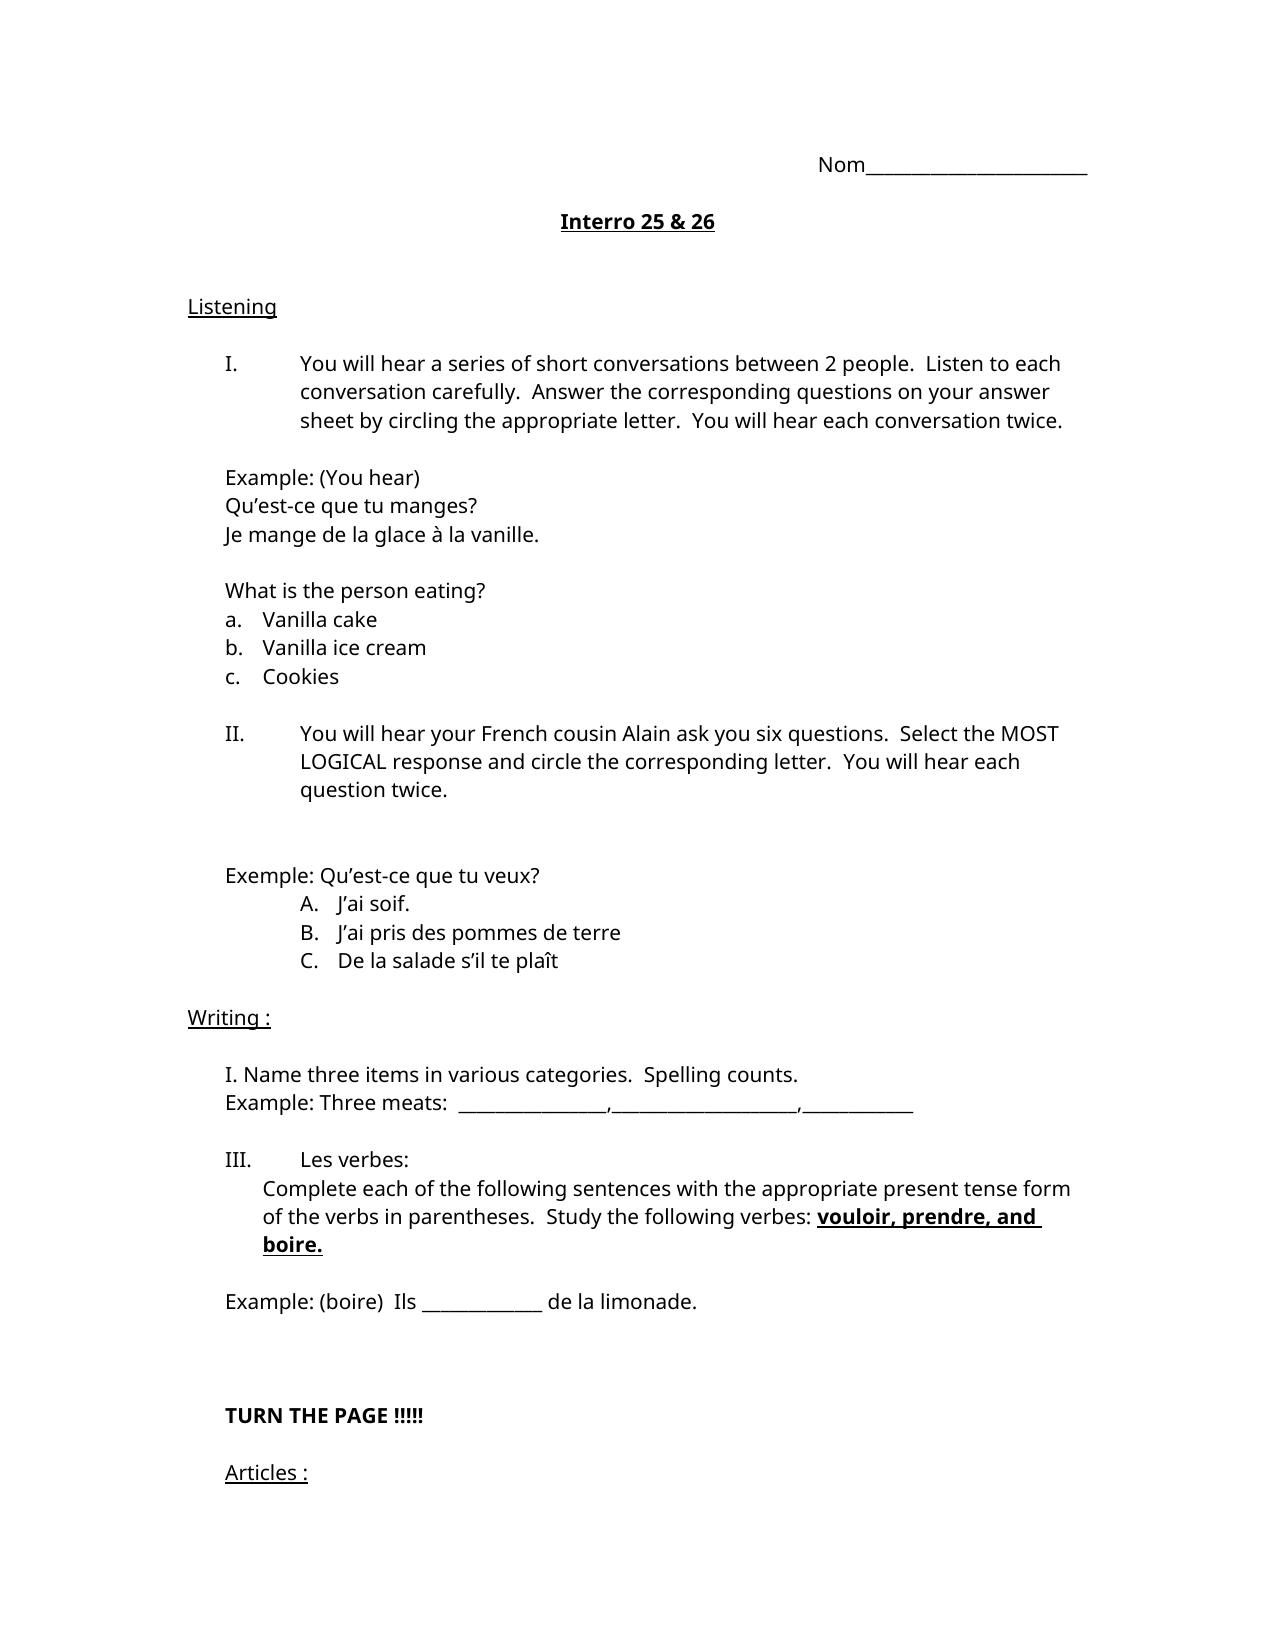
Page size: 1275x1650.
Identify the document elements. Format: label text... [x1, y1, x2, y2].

text Example: Three meats: ________________,____________________,____________ [225, 1088, 1087, 1117]
list Cookies [225, 662, 1087, 690]
text Nom________________________ [187, 150, 1087, 178]
text Je mange de la glace à la vanille. [225, 520, 1087, 548]
text Articles : [225, 1458, 1087, 1487]
list You will hear a series of short conversations between 2 people. Listen to each conversation carefully. Answer corresponding questions on your answer sheet by circling appropriate letter. You will hear each conversation twice. [225, 349, 1087, 434]
list You will hear your French cousin Alain ask you six questions. Select MOST LOGICAL response and circle corresponding letter. You will hear each question twice. [225, 719, 1087, 804]
text Exemple: Qu’est-ce que tu veux? [225, 861, 1087, 889]
list J’ai soif. [300, 889, 1087, 918]
list Vanilla cake [225, 605, 1087, 633]
text Qu’est-ce que tu manges? [225, 491, 1087, 520]
text Interro 25 & 26 [187, 207, 1087, 235]
text Complete each of following sentences with appropriate present tense form of verbs in parenses. Study following verbes: vouloir, prendre, and boire. [262, 1174, 1087, 1259]
text I. Name three items in various categories. Spelling counts. [225, 1060, 1087, 1088]
text What is person eating? [225, 577, 1087, 605]
text Example: (boire) Ils _____________ de la limonade. [225, 1287, 1087, 1316]
text TURN THE PAGE !!!!! [225, 1401, 1087, 1430]
list Vanilla ice cream [225, 633, 1087, 662]
list De la salade s’il te plaît [300, 946, 1087, 975]
text Example: (You hear) [225, 463, 1087, 491]
text Listening [187, 292, 1087, 321]
text Writing : [187, 1003, 1087, 1032]
list J’ai pris des pommes de terre [300, 918, 1087, 946]
list Les verbes: [225, 1145, 1087, 1174]
